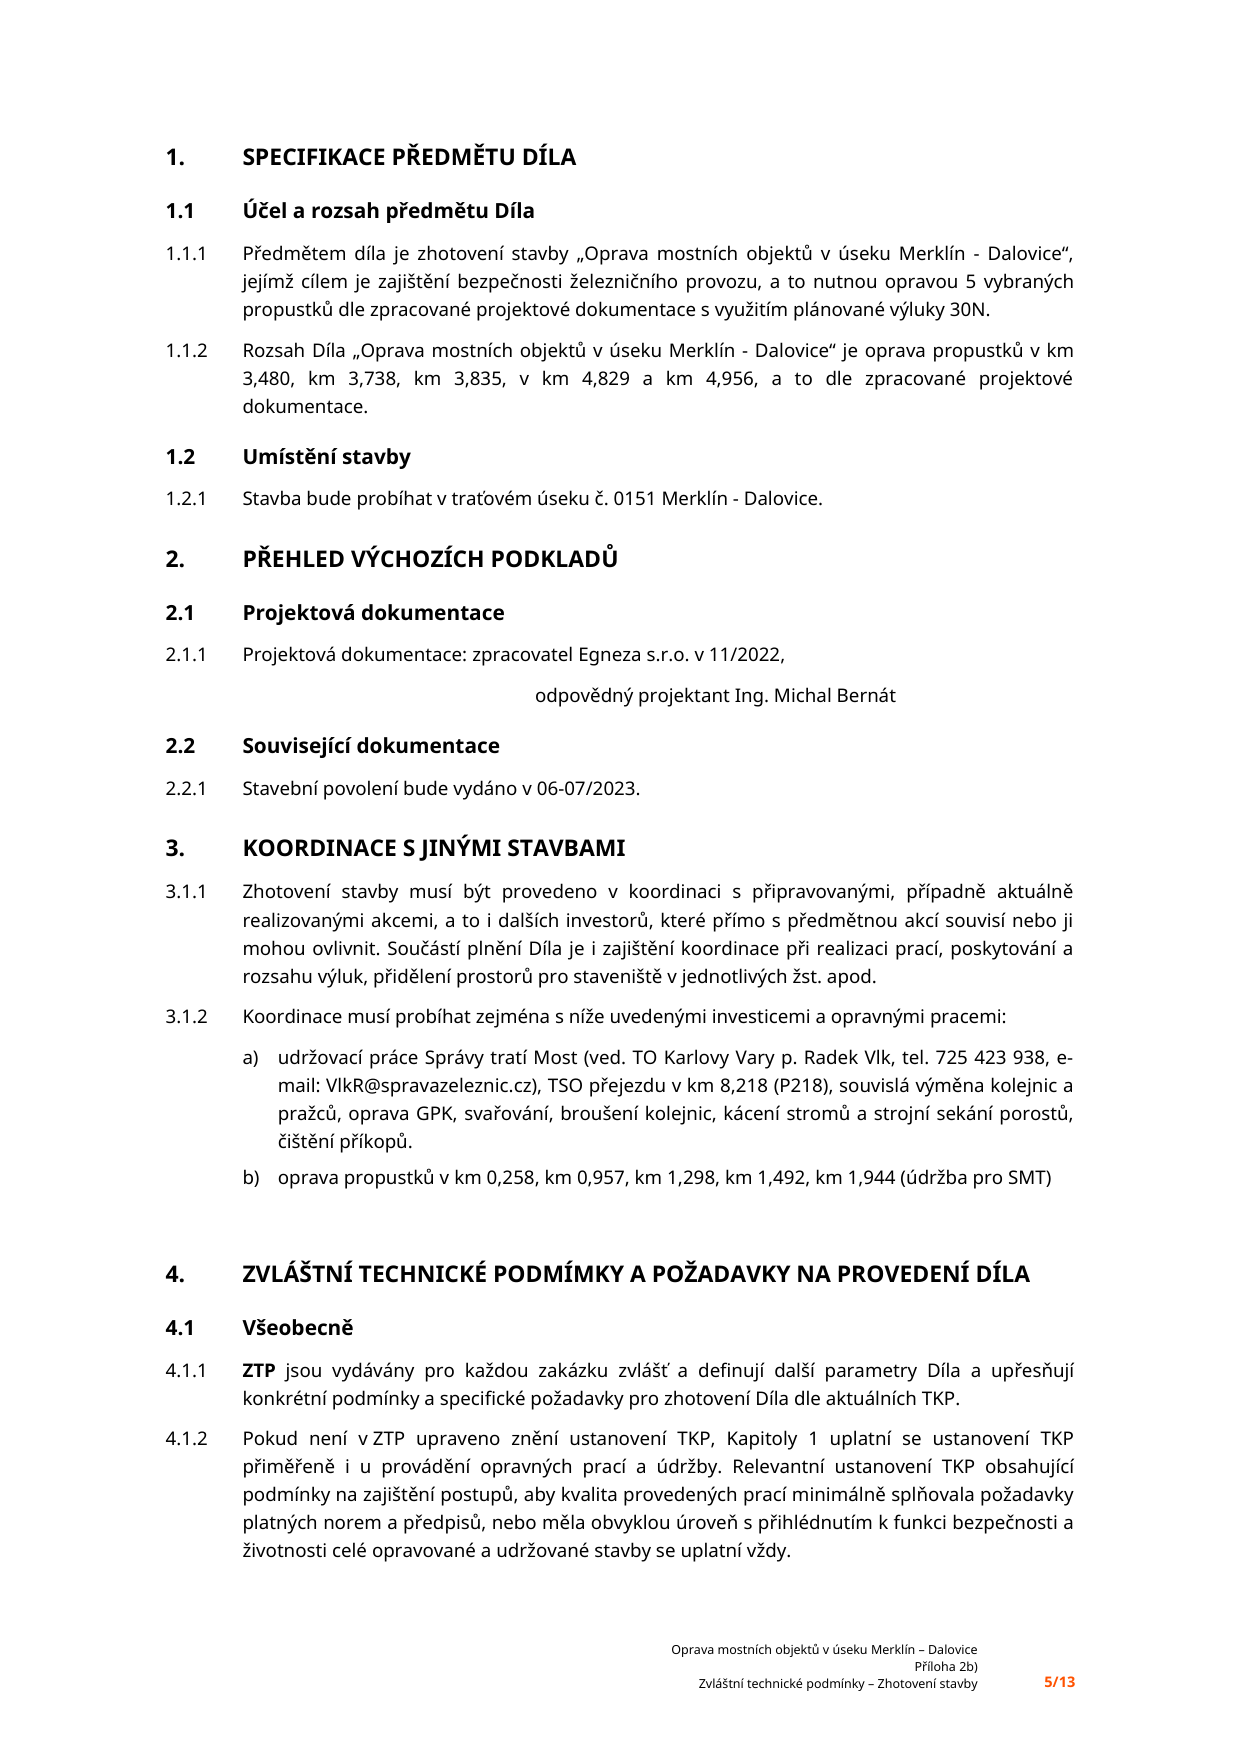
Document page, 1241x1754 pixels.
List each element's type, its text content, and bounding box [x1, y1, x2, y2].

text Koordinace musí probíhat zejména s níže uvedenými investicemi a opravnými pracemi: [165, 1003, 1075, 1029]
text SPECIFIKACE PŘEDMĚTU DÍLA [165, 141, 1075, 173]
text Související dokumentace [165, 731, 1075, 759]
text Rozsah Díla „Oprava mostních objektů v úseku Merklín - Dalovice“ je oprava propustků v km 3,480, km 3,738, km 3,835, v km 4,829 a km 4,956, a to dle zpracované projektové dokumentace. [165, 337, 1075, 418]
text Zhotovení stavby musí být provedeno v koordinaci s připravovanými, případně aktuálně realizovanými akcemi, a to i dalších investorů, které přímo s předmětnou akcí souvisí nebo ji mohou ovlivnit. Součástí plnění Díla je i zajištění koordinace při realizaci prací, poskytování a rozsahu výluk, přidělení prostorů pro staveniště v jednotlivých žst. apod. [165, 879, 1075, 988]
text Předmětem díla je zhotovení stavby „Oprava mostních objektů v úseku Merklín - Dalovice“, jejímž cílem je zajištění bezpečnosti železničního provozu, a to nutnou opravou 5 vybraných propustků dle zpracované projektové dokumentace s využitím plánované výluky 30N. [165, 240, 1075, 322]
text Umístění stavby [165, 442, 1075, 470]
text Stavební povolení bude vydáno v 06-07/2023. [165, 775, 1075, 800]
text Projektová dokumentace [165, 598, 1075, 626]
text Zvláštní TECHNICKÉ podmímky a požadavky na PROVEDENÍ DÍLA [165, 1258, 1075, 1289]
text Účel a rozsah předmětu Díla [165, 197, 1075, 225]
list odpovědný projektant Ing. Michal Bernát [464, 682, 1075, 708]
text Všeobecně [165, 1313, 1075, 1342]
text Projektová dokumentace: zpracovatel Egneza s.r.o. v 11/2022, [165, 642, 1075, 667]
text PŘEHLED VÝCHOZÍCH PODKLADŮ [165, 543, 1075, 574]
text Pokud není v ZTP upraveno znění ustanovení TKP, Kapitoly 1 uplatní se ustanovení TKP přiměřeně i u provádění opravných prací a údržby. Relevantní ustanovení TKP obsahující podmínky na zajištění postupů, aby kvalita provedených prací minimálně splňovala požadavky platných norem a předpisů, nebo měla obvyklou úroveň s přihlédnutím k funkci bezpečnosti a životnosti celé opravované a udržované stavby se uplatní vždy. [165, 1425, 1075, 1563]
text oprava propustků v km 0,258, km 0,957, km 1,298, km 1,492, km 1,944 (údržba pro SMT) [242, 1164, 1075, 1190]
text ZTP jsou vydávány pro každou zakázku zvlášť a definují další parametry Díla a upřesňují konkrétní podmínky a specifické požadavky pro zhotovení Díla dle aktuálních TKP. [165, 1357, 1075, 1410]
text KOORDINACE S JINÝMI STAVBAMI [165, 832, 1075, 863]
text udržovací práce Správy tratí Most (ved. TO Karlovy Vary p. Radek Vlk, tel. 725 423 938, e-mail: VlkR@spravazeleznic.cz), TSO přejezdu v km 8,218 (P218), souvislá výměna kolejnic a pražců, oprava GPK, svařování, broušení kolejnic, kácení stromů a strojní sekání porostů, čištění příkopů. [242, 1044, 1075, 1153]
text Stavba bude probíhat v traťovém úseku č. 0151 Merklín - Dalovice. [165, 486, 1075, 511]
